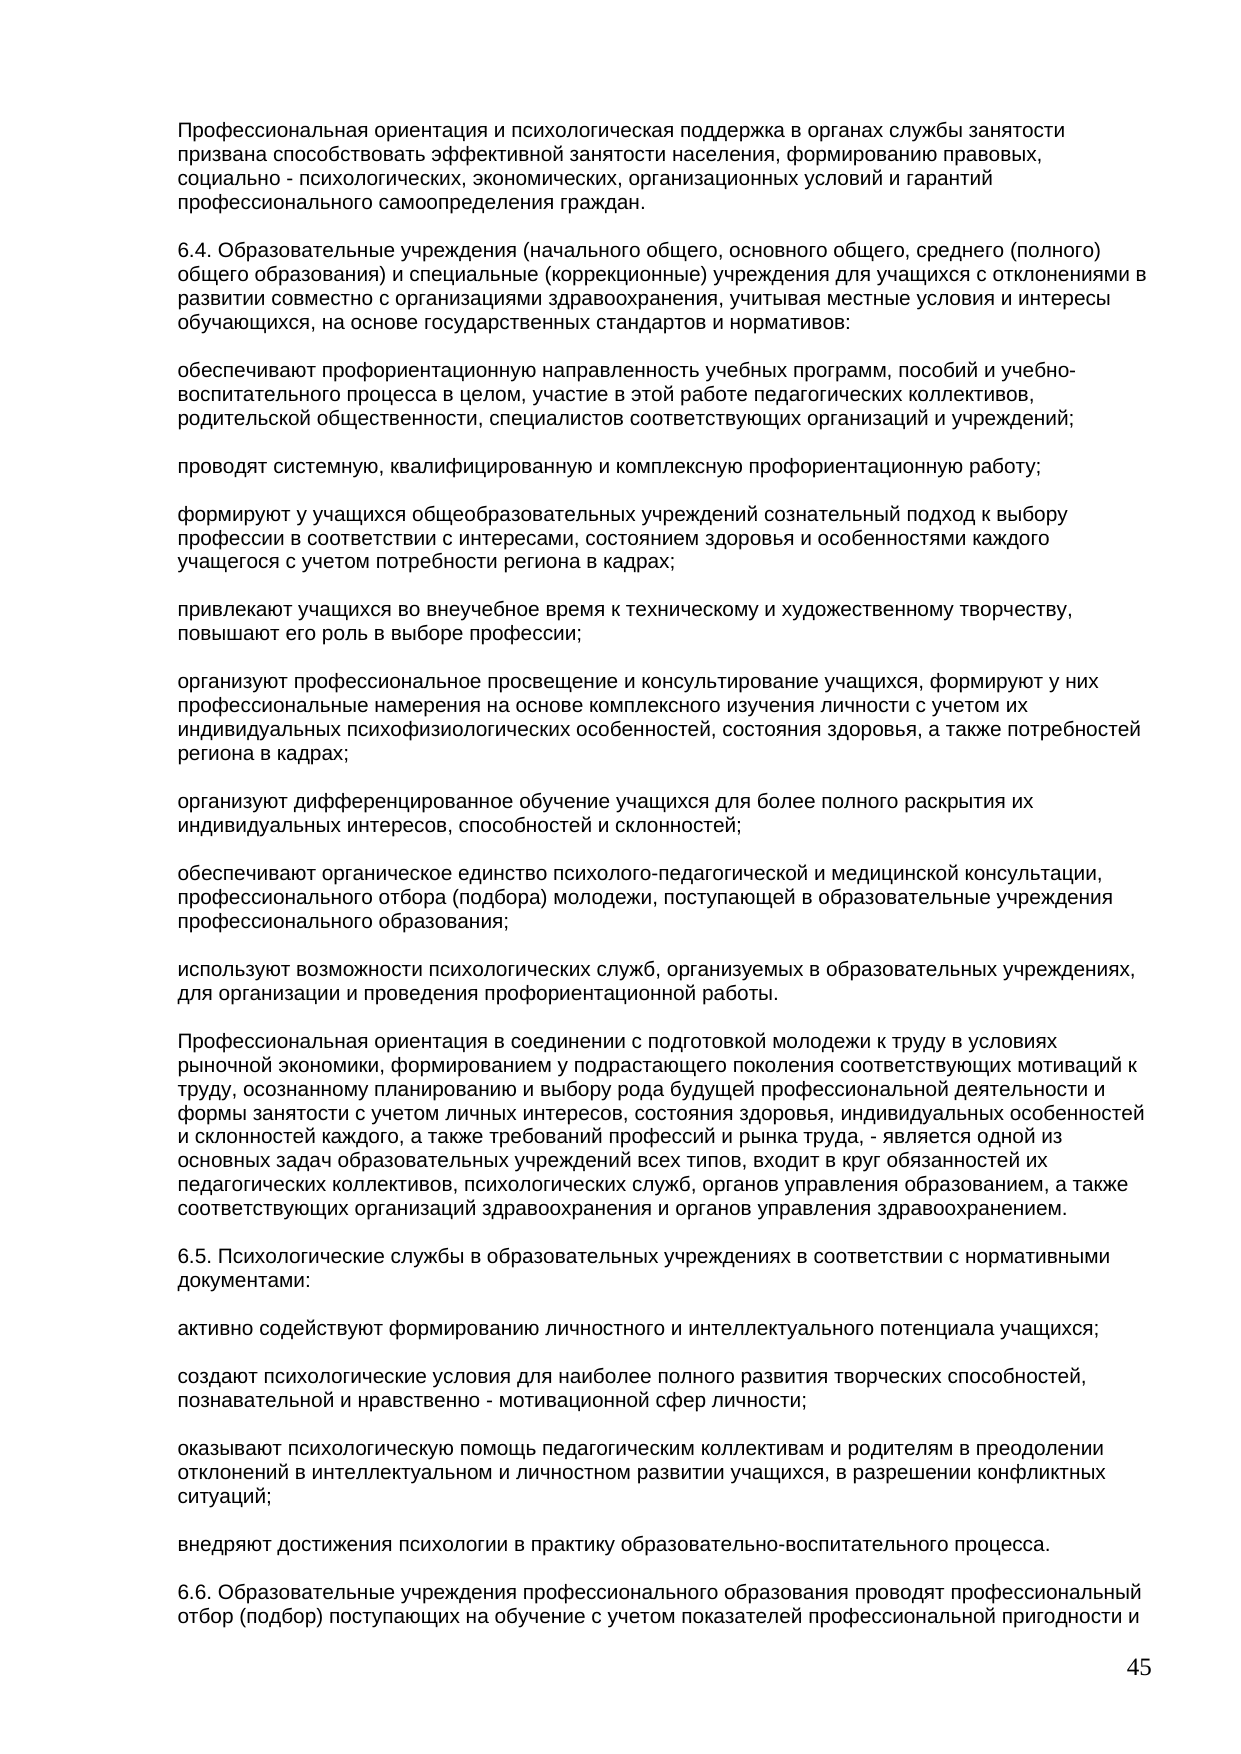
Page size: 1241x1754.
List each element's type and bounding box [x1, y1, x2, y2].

text [177, 118, 1152, 1627]
